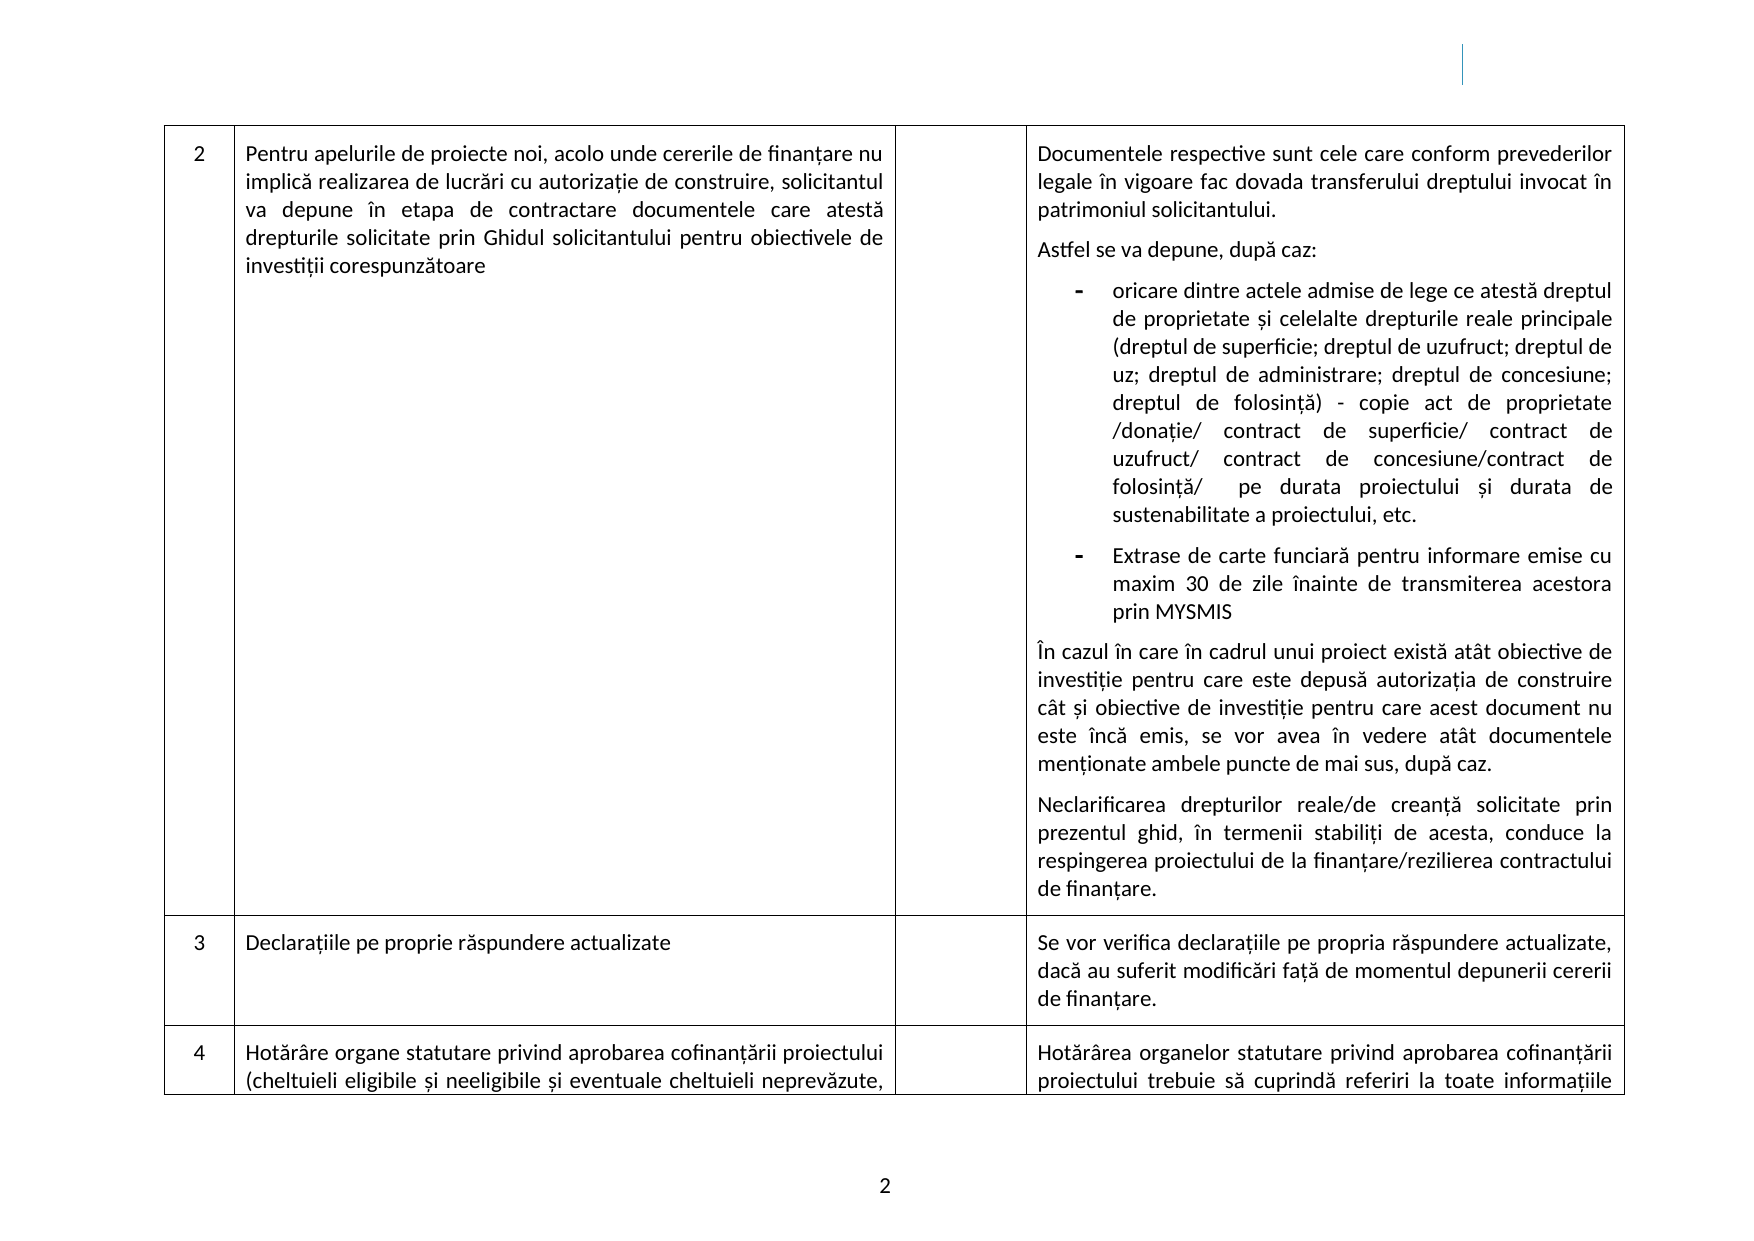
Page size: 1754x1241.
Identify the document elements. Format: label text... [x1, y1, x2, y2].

table_cell [896, 126, 1026, 914]
table_cell [896, 916, 1026, 1024]
table_cell Pentru apelurile de proiecte noi, acolo unde cererile de finanțare nu implică realizarea de lucrări cu autorizație de construire, solicitantul va depune în etapa de contractare documentele care atestă drepturile solicitate prin Ghidul solicitantului pentru obiectivele de investiții corespunzătoare [235, 126, 895, 914]
table_cell 4 [165, 1026, 234, 1094]
table_cell Documentele respective sunt cele care conform prevederilor legale în vigoare fac dovada transferului dreptului invocat în patrimoniul solicitantului. Astfel se va depune, după caz: oricare dintre actele admise de lege ce atestă dreptul de proprietate și celelalte drepturile reale principale (dreptul de superficie; dreptul de uzufruct; dreptul de uz; dreptul de administrare; dreptul de concesiune; dreptul de folosinţă) - copie act de proprietate /donație/ contract de superficie/ contract de uzufruct/ contract de concesiune/contract de folosință/ pe durata proiectului şi durata de sustenabilitate a proiectului, etc. Extrase de carte funciară pentru informare emise cu maxim 30 de zile înainte de transmiterea acestora prin MYSMIS În cazul în care în cadrul unui proiect există atât obiective de investiție pentru care este depusă autorizația de construire cât și obiective de investiție pentru care acest document nu este încă emis, se vor avea în vedere atât documentele menționate ambele puncte de mai sus, după caz. Neclarificarea drepturilor reale/de creanță solicitate prin prezentul ghid, în termenii stabiliți de acesta, conduce la respingerea proiectului de la finanțare/rezilierea contractului de finanțare. [1027, 126, 1624, 914]
table_cell Declarațiile pe proprie răspundere actualizate [235, 916, 895, 1024]
table_cell [896, 1026, 1026, 1094]
table_cell Se vor verifica declarațiile pe propria răspundere actualizate, dacă au suferit modificări față de momentul depunerii cererii de finanțare. [1027, 916, 1624, 1024]
table_cell 3 [165, 916, 234, 1024]
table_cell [235, 1026, 895, 1094]
table_cell 2 [165, 126, 234, 914]
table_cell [1027, 1026, 1624, 1094]
